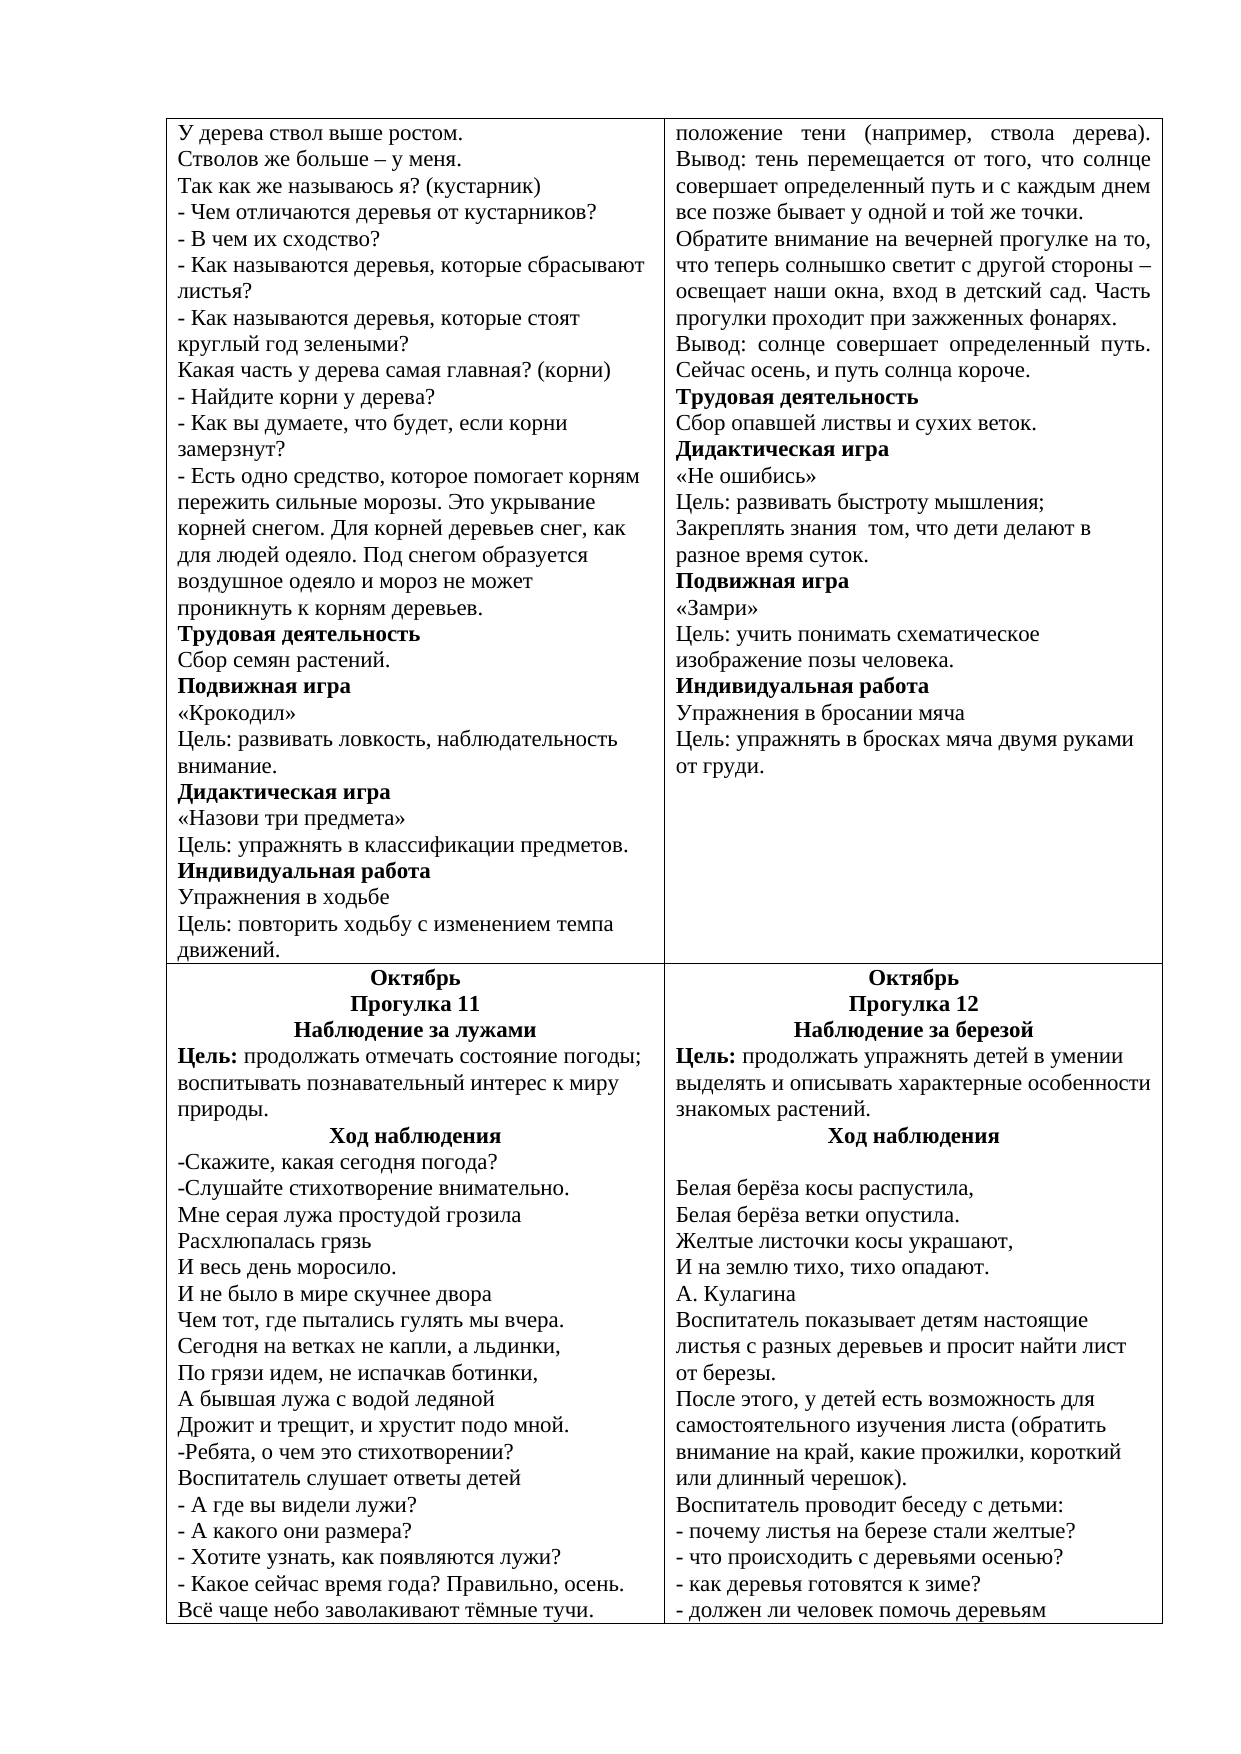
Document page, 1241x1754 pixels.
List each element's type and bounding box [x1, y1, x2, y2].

table_cell [665, 964, 1162, 1622]
table_cell [665, 119, 1162, 962]
table_cell [167, 964, 664, 1622]
table_cell [167, 119, 664, 962]
